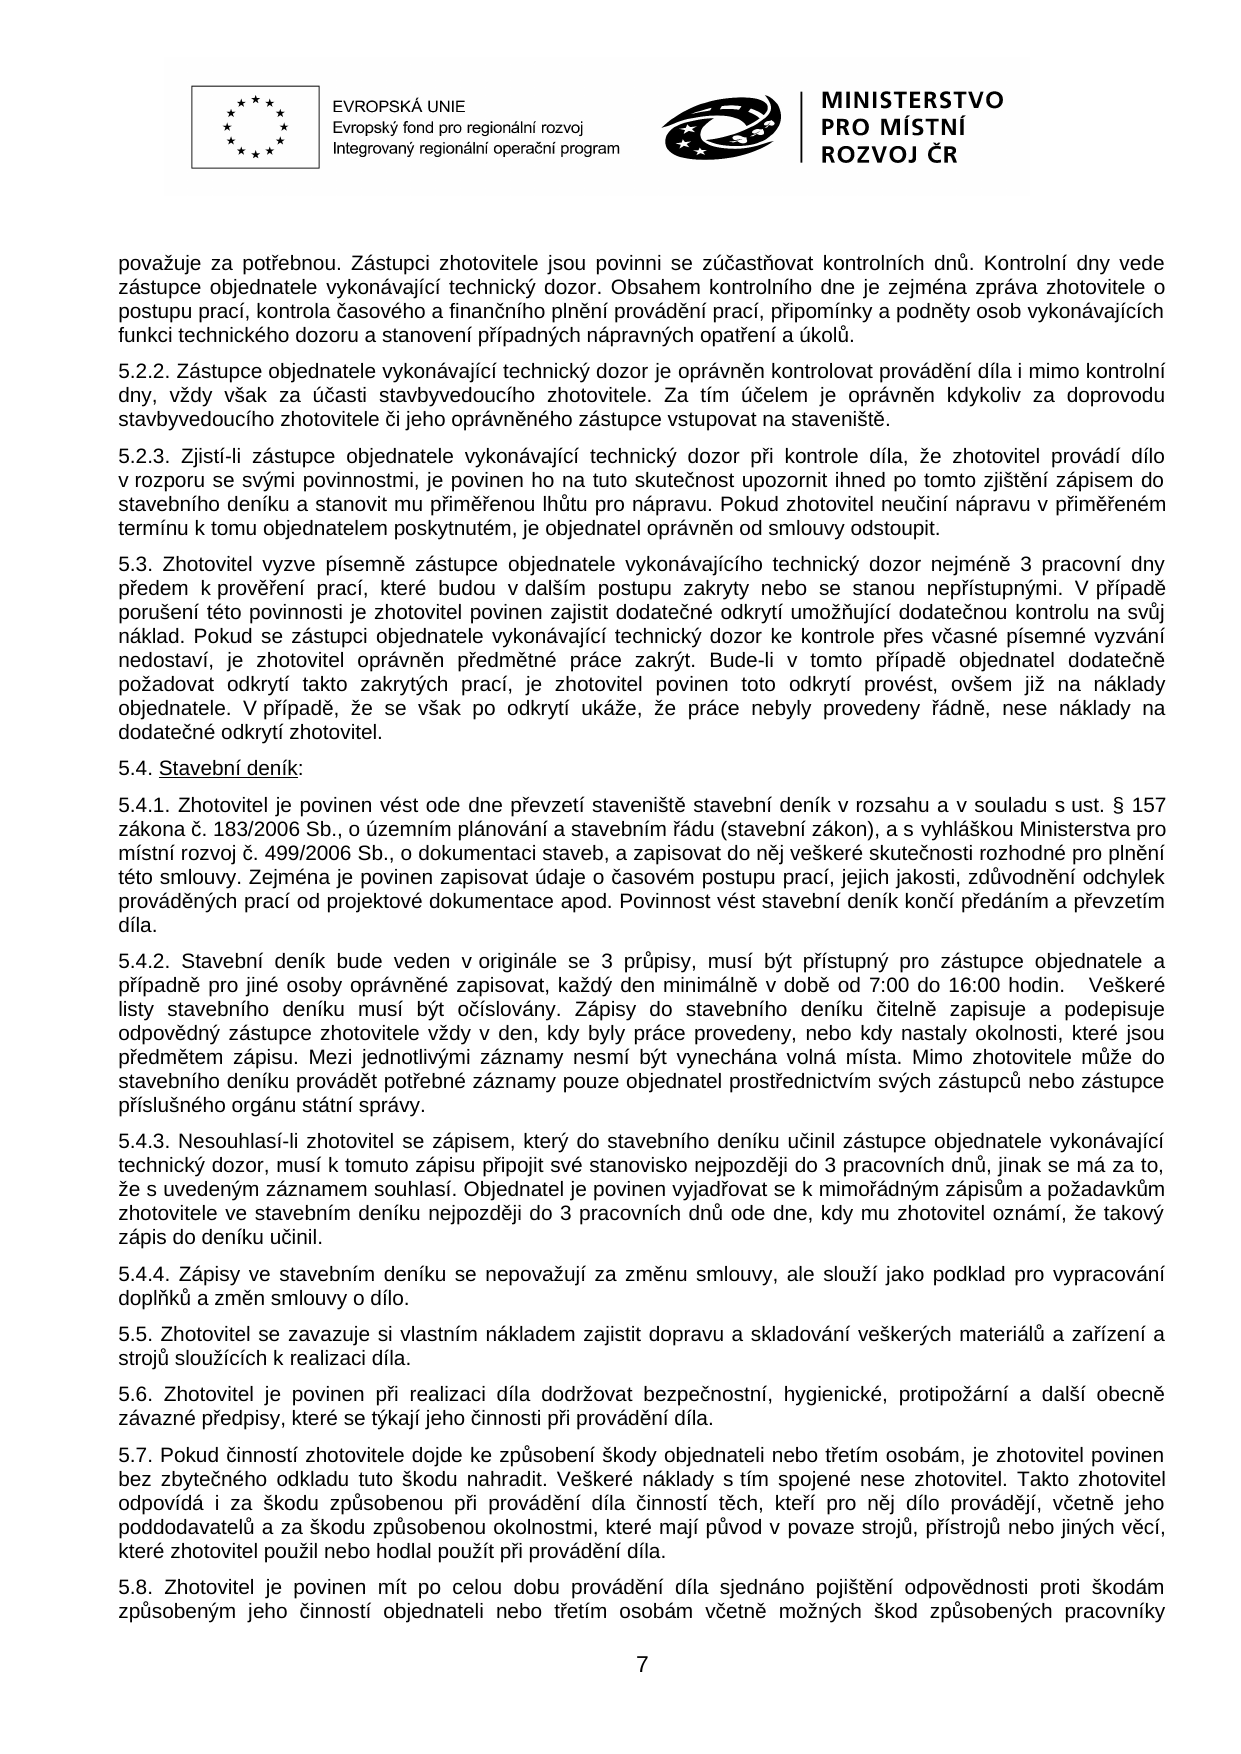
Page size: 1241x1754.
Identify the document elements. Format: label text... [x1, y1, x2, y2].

text 5.4.1. Zhotovitel je povinen vést ode dne převzetí staveniště stavební deník v rozsahu a v souladu s ust. § 157 zákona č. 183/2006 Sb., o územním plánování a stavebním řádu (stavební zákon), a s vyhláškou Ministerstva pro místní rozvoj č. 499/2006 Sb., o dokumentaci staveb, a zapisovat do něj veškeré skutečnosti rozhodné pro plnění této smlouvy. Zejména je povinen zapisovat údaje o časovém postupu prací, jejich jakosti, zdůvodnění odchylek prováděných prací od projektové dokumentace apod. Povinnost vést stavební deník končí předáním a převzetím díla. [118, 793, 1166, 936]
text 5.2.3. Zjistí-li zástupce objednatele vykonávající technický dozor při kontrole díla, že zhotovitel provádí dílo v rozporu se svými povinnostmi, je povinen ho na tuto skutečnost upozornit ihned po tomto zjištění zápisem do stavebního deníku a stanovit mu přiměřenou lhůtu pro nápravu. Pokud zhotovitel neučiní nápravu v přiměřeném termínu k tomu objednatelem poskytnutém, je objednatel oprávněn od smlouvy odstoupit. [118, 444, 1166, 539]
text 5.3. Zhotovitel vyzve písemně zástupce objednatele vykonávajícího technický dozor nejméně 3 pracovní dny předem k prověření prací, které budou v dalším postupu zakryty nebo se stanou nepřístupnými. V případě porušení této povinnosti je zhotovitel povinen zajistit dodatečné odkrytí umožňující dodatečnou kontrolu na svůj náklad. Pokud se zástupci objednatele vykonávající technický dozor ke kontrole přes včasné písemné vyzvání nedostaví, je zhotovitel oprávněn předmětné práce zakrýt. Bude-li v tomto případě objednatel dodatečně požadovat odkrytí takto zakrytých prací, je zhotovitel povinen toto odkrytí provést, ovšem již na náklady objednatele. V případě, že se však po odkrytí ukáže, že práce nebyly provedeny řádně, nese náklady na dodatečné odkrytí zhotovitel. [118, 552, 1166, 744]
text 5.5. Zhotovitel se zavazuje si vlastním nákladem zajistit dopravu a skladování veškerých materiálů a zařízení a strojů sloužících k realizaci díla. [118, 1322, 1166, 1370]
text 5.7. Pokud činností zhotovitele dojde ke způsobení škody objednateli nebo třetím osobám, je zhotovitel povinen bez zbytečného odkladu tuto škodu nahradit. Veškeré náklady s tím spojené nese zhotovitel. Takto zhotovitel odpovídá i za škodu způsobenou při provádění díla činností těch, kteří pro něj dílo provádějí, včetně jeho poddodavatelů a za škodu způsobenou okolnostmi, které mají původ v povaze strojů, přístrojů nebo jiných věcí, které zhotovitel použil nebo hodlal použít při provádění díla. [118, 1443, 1166, 1562]
text 5.4.3. Nesouhlasí-li zhotovitel se zápisem, který do stavebního deníku učinil zástupce objednatele vykonávající technický dozor, musí k tomuto zápisu připojit své stanovisko nejpozději do 3 pracovních dnů, jinak se má za to, že s uvedeným záznamem souhlasí. Objednatel je povinen vyjadřovat se k mimořádným zápisům a požadavkům zhotovitele ve stavebním deníku nejpozději do 3 pracovních dnů ode dne, kdy mu zhotovitel oznámí, že takový zápis do deníku učinil. [118, 1129, 1166, 1249]
text 5.4.2. Stavební deník bude veden v originále se 3 průpisy, musí být přístupný pro zástupce objednatele a případně pro jiné osoby oprávněné zapisovat, každý den minimálně v době od 7:00 do 16:00 hodin. Veškeré listy stavebního deníku musí být očíslovány. Zápisy do stavebního deníku čitelně zapisuje a podepisuje odpovědný zástupce zhotovitele vždy v den, kdy byly práce provedeny, nebo kdy nastaly okolnosti, které jsou předmětem zápisu. Mezi jednotlivými záznamy nesmí být vynechána volná místa. Mimo zhotovitele může do stavebního deníku provádět potřebné záznamy pouze objednatel prostřednictvím svých zástupců nebo zástupce příslušného orgánu státní správy. [118, 949, 1166, 1117]
picture [163, 57, 1030, 196]
text 5.2.2. Zástupce objednatele vykonávající technický dozor je oprávněn kontrolovat provádění díla i mimo kontrolní dny, vždy však za účasti stavbyvedoucího zhotovitele. Za tím účelem je oprávněn kdykoliv za doprovodu stavbyvedoucího zhotovitele či jeho oprávněného zástupce vstupovat na staveniště. [118, 359, 1166, 431]
text 5.4. Stavební deník: [118, 756, 1166, 780]
text 5.6. Zhotovitel je povinen při realizaci díla dodržovat bezpečnostní, hygienické, protipožární a další obecně závazné předpisy, které se týkají jeho činnosti při provádění díla. [118, 1382, 1166, 1430]
text 5.4.4. Zápisy ve stavebním deníku se nepovažují za změnu smlouvy, ale slouží jako podklad pro vypracování doplňků a změn smlouvy o dílo. [118, 1261, 1166, 1309]
